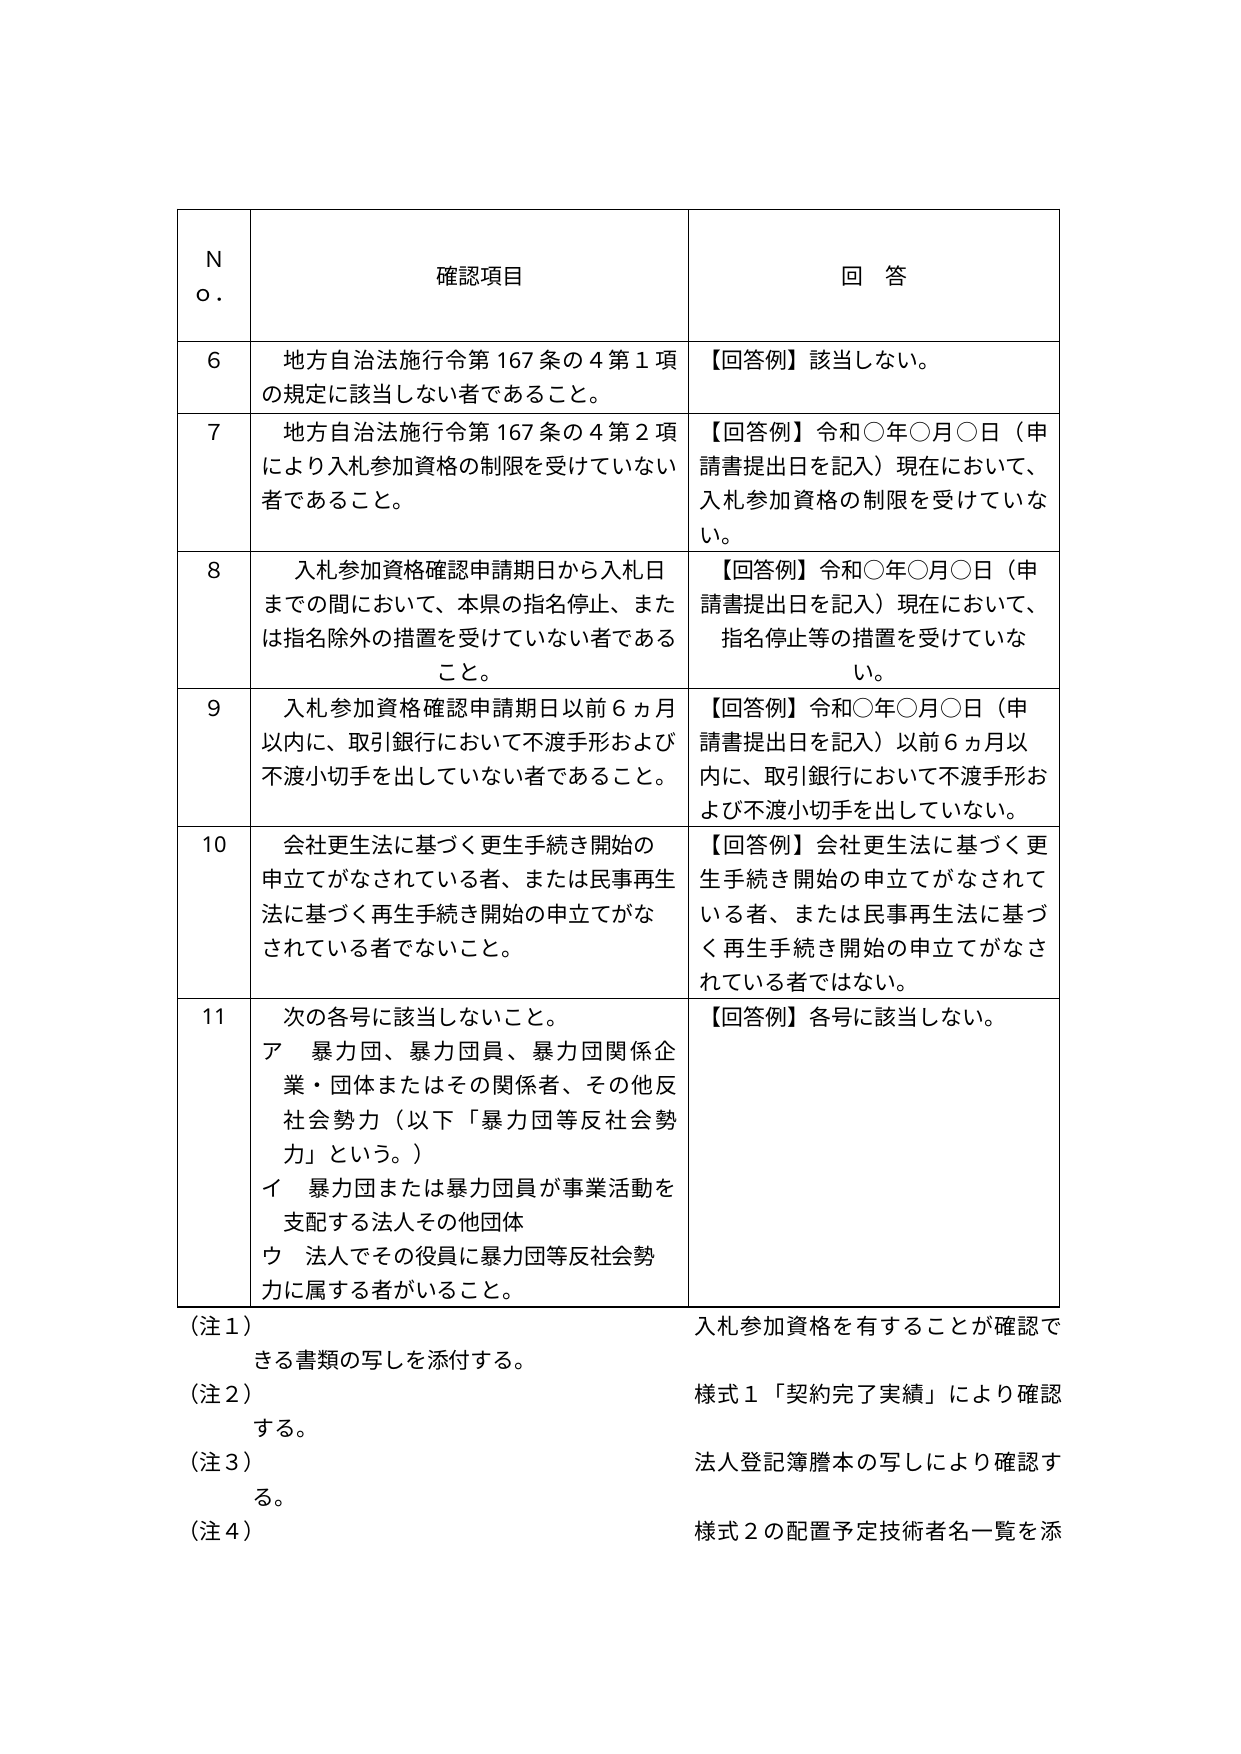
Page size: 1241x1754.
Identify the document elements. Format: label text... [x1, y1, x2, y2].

table_cell 地方自治法施行令第167条の４第２項により入札参加資格の制限を受けていない者であること。 [251, 414, 688, 551]
table_cell 【回答例】会社更生法に基づく更生手続き開始の申立てがなされている者、または民事再生法に基づく再生手続き開始の申立てがなされている者ではない。 [689, 827, 1059, 998]
table_cell 11 [178, 999, 250, 1306]
table_cell 入札参加資格確認申請期日以前６ヵ月以内に、取引銀行において不渡手形および不渡小切手を出していない者であること。 [251, 689, 688, 826]
table_cell ６ [178, 342, 250, 413]
table_cell 【回答例】令和○年○月○日（申請書提出日を記入）現在において、指名停止等の措置を受けていない。 [689, 552, 1059, 688]
table_cell 回 答 [689, 210, 1059, 341]
table_cell 10 [178, 827, 250, 998]
table_cell Ｎｏ． [178, 210, 250, 341]
table_cell 【回答例】令和○年○月○日（申請書提出日を記入）現在において、入札参加資格の制限を受けていない。 [689, 414, 1059, 551]
table_cell 会社更生法に基づく更生手続き開始の申立てがなされている者、または民事再生法に基づく再生手続き開始の申立てがなされている者でないこと。 [251, 827, 688, 998]
table_cell 入札参加資格確認申請期日から入札日までの間において、本県の指名停止、または指名除外の措置を受けていない者であること。 [251, 552, 688, 688]
table_cell 確認項目 [251, 210, 688, 341]
table_cell 【回答例】令和○年○月○日（申請書提出日を記入）以前６ヵ月以内に、取引銀行において不渡手形および不渡小切手を出していない。 [689, 689, 1059, 826]
table_cell 【回答例】該当しない。 [689, 342, 1059, 413]
list 様式１「契約完了実績」により確認する。 [177, 1376, 1063, 1444]
table_cell 地方自治法施行令第167条の４第１項の規定に該当しない者であること。 [251, 342, 688, 413]
table_cell ９ [178, 689, 250, 826]
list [177, 1512, 1063, 1547]
table_cell 【回答例】各号に該当しない。 [689, 999, 1059, 1306]
list 法人登記簿謄本の写しにより確認する。 [177, 1444, 1063, 1512]
table_cell 次の各号に該当しないこと。 ア 暴力団、暴力団員、暴力団関係企業・団体またはその関係者、その他反社会勢力（以下「暴力団等反社会勢力」という。） イ 暴力団または暴力団員が事業活動を支配する法人その他団体 ウ 法人でその役員に暴力団等反社会勢力に属する者がいること。 [251, 999, 688, 1306]
table_cell ７ [178, 414, 250, 551]
table_cell ８ [178, 552, 250, 688]
list 入札参加資格を有することが確認できる書類の写しを添付する。 [177, 1307, 1063, 1376]
